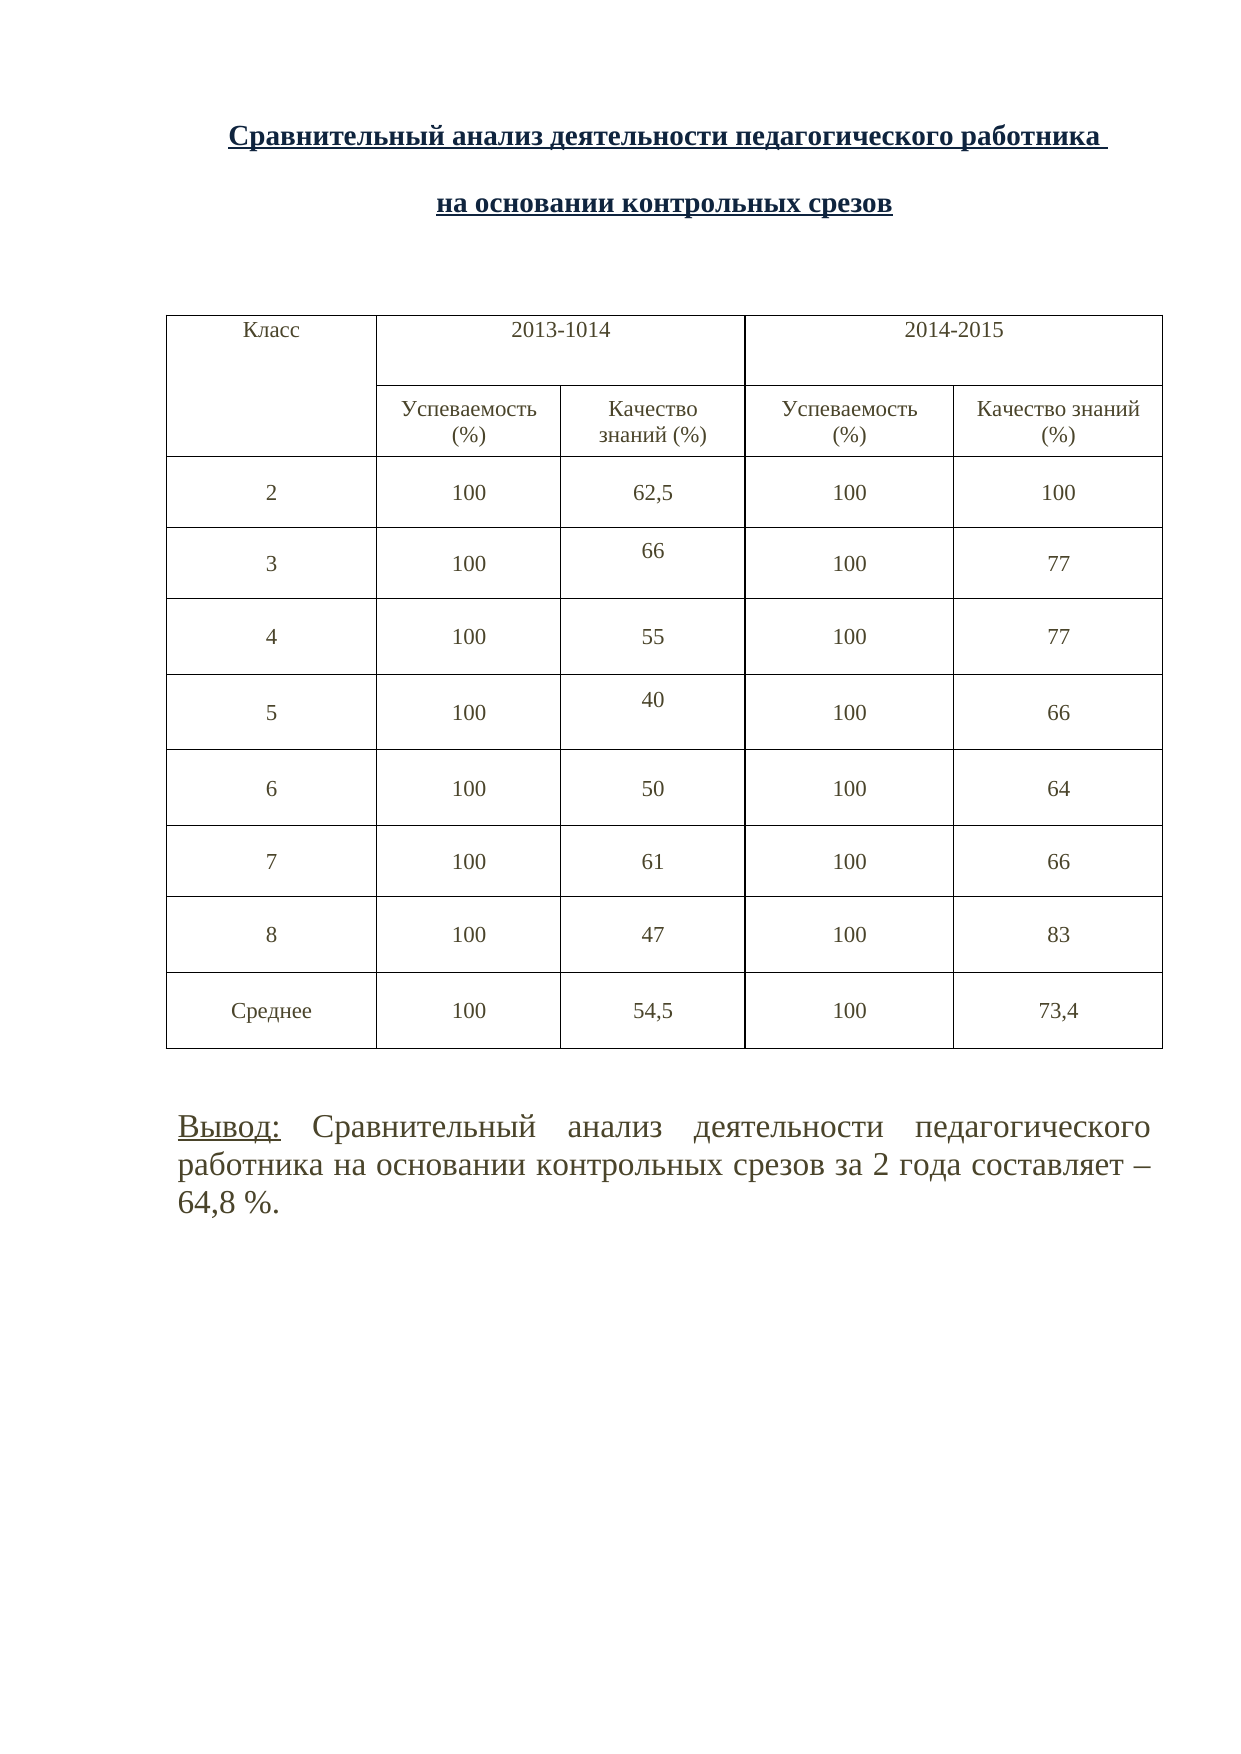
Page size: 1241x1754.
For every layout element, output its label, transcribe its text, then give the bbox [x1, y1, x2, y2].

table_cell 100 [377, 599, 560, 674]
table_cell 62,5 [561, 457, 744, 527]
table_header 2013-1014 [377, 316, 744, 385]
table_cell 47 [561, 897, 744, 972]
table_header Класс [167, 316, 376, 456]
table_cell 50 [561, 750, 744, 825]
table_cell 7 [167, 826, 376, 896]
table_cell 83 [954, 897, 1162, 972]
table_cell 40 [561, 675, 744, 749]
table_cell Успеваемость (%) [746, 386, 953, 456]
table_cell 100 [377, 675, 560, 749]
table_cell 100 [954, 457, 1162, 527]
table_cell 77 [954, 528, 1162, 598]
table_cell 64 [954, 750, 1162, 825]
table_cell 100 [746, 599, 953, 674]
table_cell 100 [377, 973, 560, 1047]
table_cell Качество знаний (%) [954, 386, 1162, 456]
table_cell 2 [167, 457, 376, 527]
table_cell Среднее [167, 973, 376, 1047]
table_header 2014-2015 [746, 316, 1162, 385]
table_cell 100 [746, 973, 953, 1047]
text на основании контрольных срезов [177, 185, 1152, 219]
table_cell 100 [377, 457, 560, 527]
table_cell 66 [954, 675, 1162, 749]
table_cell Качество знаний (%) [561, 386, 744, 456]
table_cell 100 [377, 826, 560, 896]
table_cell 100 [746, 750, 953, 825]
table_cell Успеваемость (%) [377, 386, 560, 456]
table_cell 3 [167, 528, 376, 598]
table_cell 100 [377, 897, 560, 972]
table_cell 61 [561, 826, 744, 896]
table_cell 77 [954, 599, 1162, 674]
table_cell 6 [167, 750, 376, 825]
table_cell 66 [561, 528, 744, 598]
table_cell 4 [167, 599, 376, 674]
table_cell 100 [746, 675, 953, 749]
table_cell 5 [167, 675, 376, 749]
table_cell 66 [954, 826, 1162, 896]
table_cell 100 [746, 457, 953, 527]
table_cell 100 [746, 897, 953, 972]
table_cell 100 [377, 528, 560, 598]
text Сравнительный анализ деятельности педагогического работника [177, 118, 1152, 152]
text Вывод: Сравнительный анализ деятельности педагогического работника на основании контрольных срезов за 2 года составляет – 64,8 %. [177, 1106, 1152, 1221]
table_cell 100 [746, 826, 953, 896]
table_cell 55 [561, 599, 744, 674]
table_cell 73,4 [954, 973, 1162, 1047]
table_cell 100 [746, 528, 953, 598]
table_cell 8 [167, 897, 376, 972]
table_cell 100 [377, 750, 560, 825]
table_cell 54,5 [561, 973, 744, 1047]
